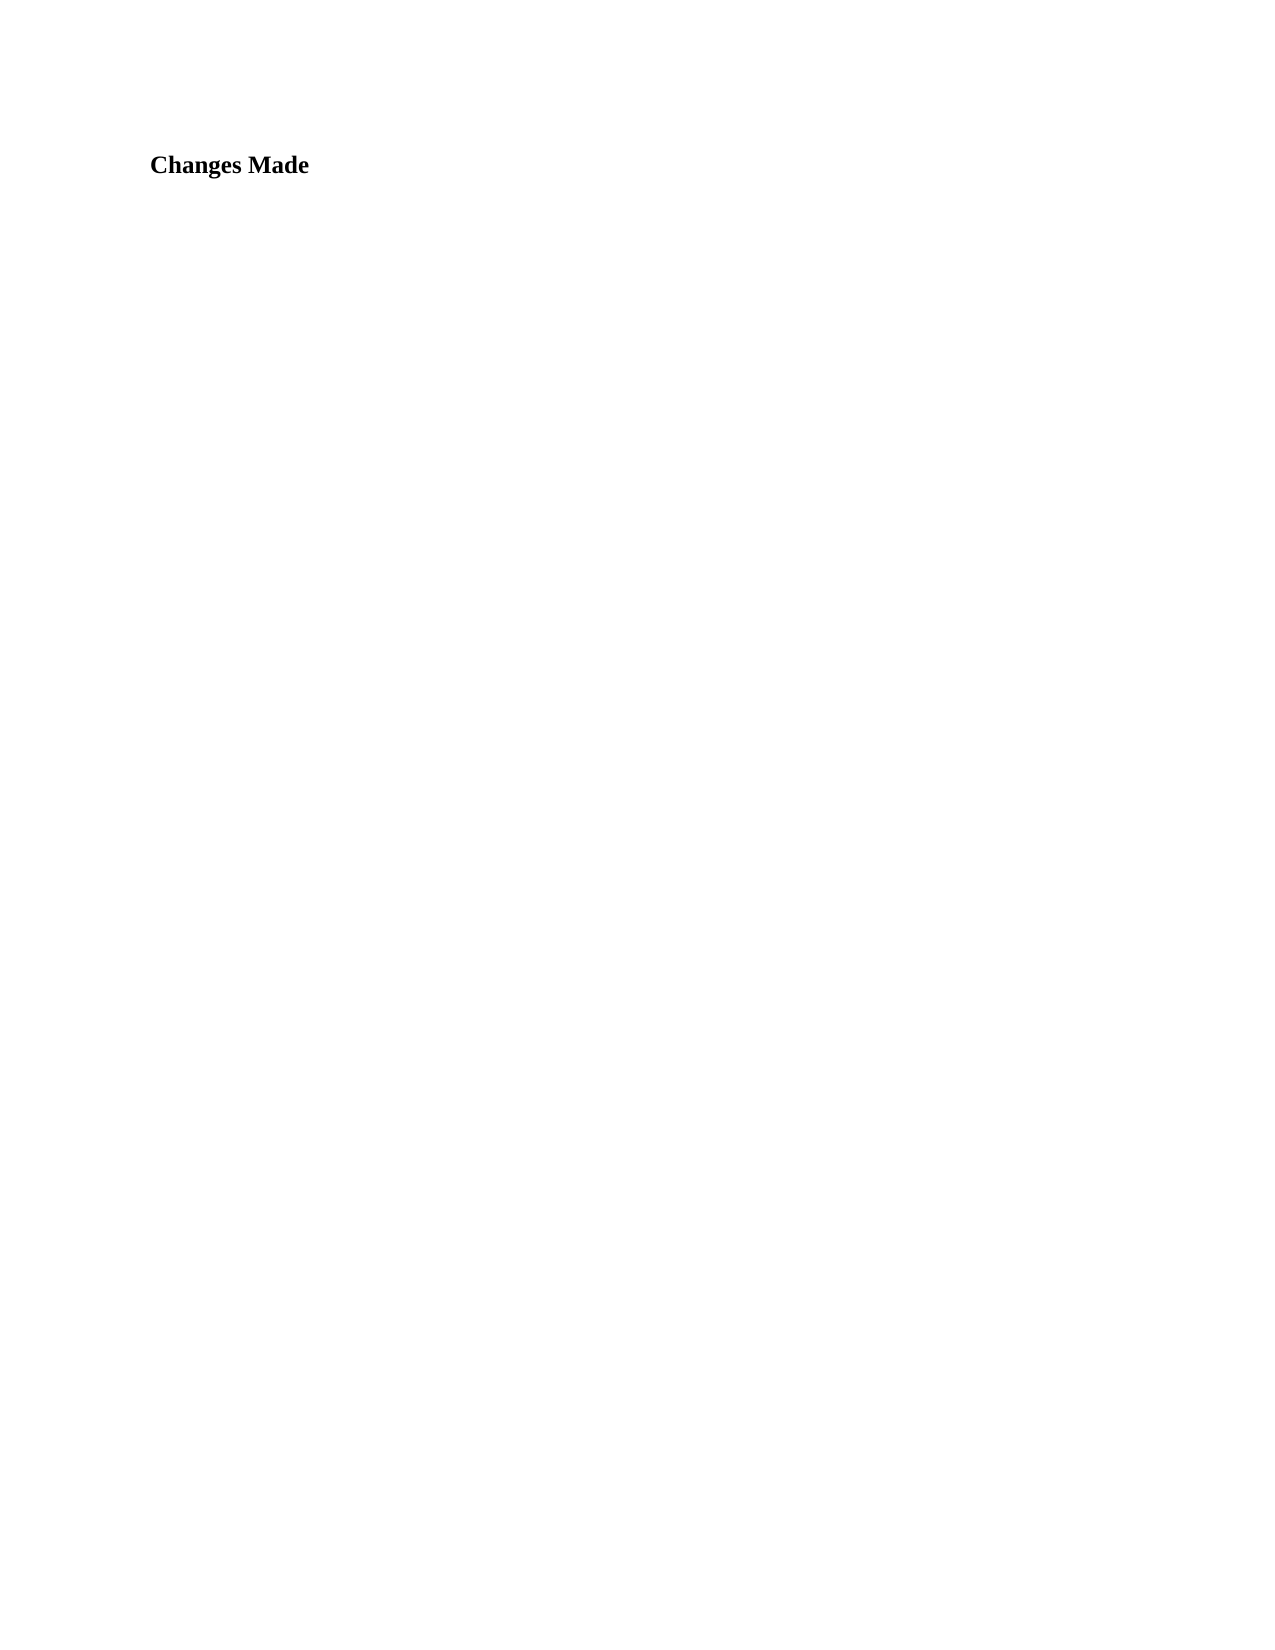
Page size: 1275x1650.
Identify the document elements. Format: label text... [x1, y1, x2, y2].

text Changes Made [150, 150, 1125, 179]
